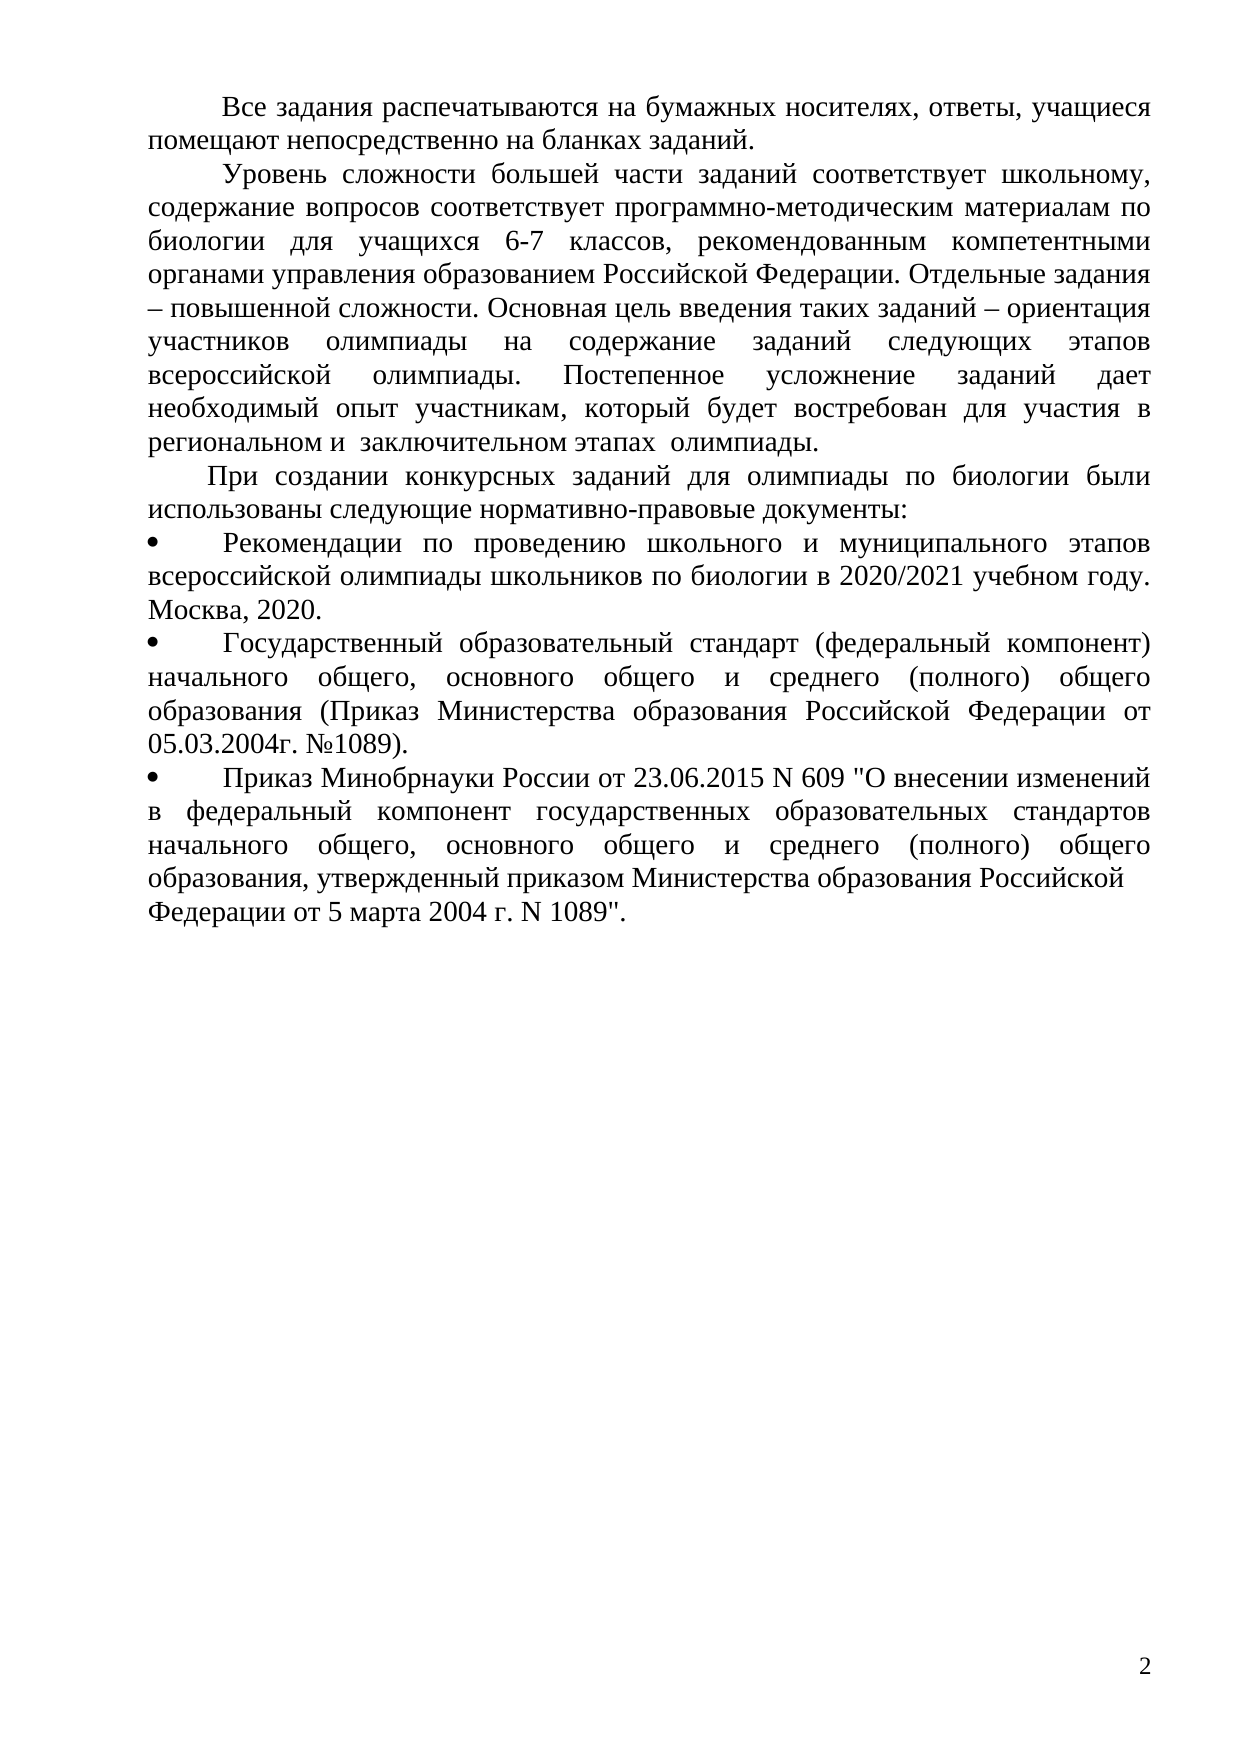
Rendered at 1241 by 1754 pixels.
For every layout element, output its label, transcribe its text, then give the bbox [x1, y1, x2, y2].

text Федерации от 5 марта 2004 г. N 1089". [148, 894, 1152, 927]
list Рекомендации по проведению школьного и муниципального этапов всероссийской олимпиады школьников по биологии в 2020/2021 учебном году. Москва, 2020. [148, 525, 1152, 625]
text Все задания распечатываются на бумажных носителях, ответы, учащиеся помещают непосредственно на бланках заданий. [148, 89, 1152, 156]
list Государственный образовательный стандарт (федеральный компонент) начального общего, основного общего и среднего (полного) общего образования (Приказ Министерства образования Российской Федерации от 05.03.2004г. №1089). [148, 625, 1152, 760]
list Приказ Минобрнауки России от 23.06.2015 N 609 "О внесении изменений в федеральный компонент государственных образовательных стандартов начального общего, основного общего и среднего (полного) общего образования, утвержденный приказом Министерства образования Российской [148, 760, 1152, 894]
text Уровень сложности большей части заданий соответствует школьному, содержание вопросов соответствует программно-методическим материалам по биологии для учащихся 6-7 классов, рекомендованным компетентными органами управления образованием Российской Федерации. Отдельные задания – повышенной сложности. Основная цель введения таких заданий – ориентация участников олимпиады на содержание заданий следующих этапов всероссийской олимпиады. Постепенное усложнение заданий дает необходимый опыт участникам, который будет востребован для участия в региональном и заключительном этапах олимпиады. [148, 156, 1152, 458]
text При создании конкурсных заданий для олимпиады по биологии были использованы следующие нормативно-правовые документы: [148, 458, 1152, 525]
